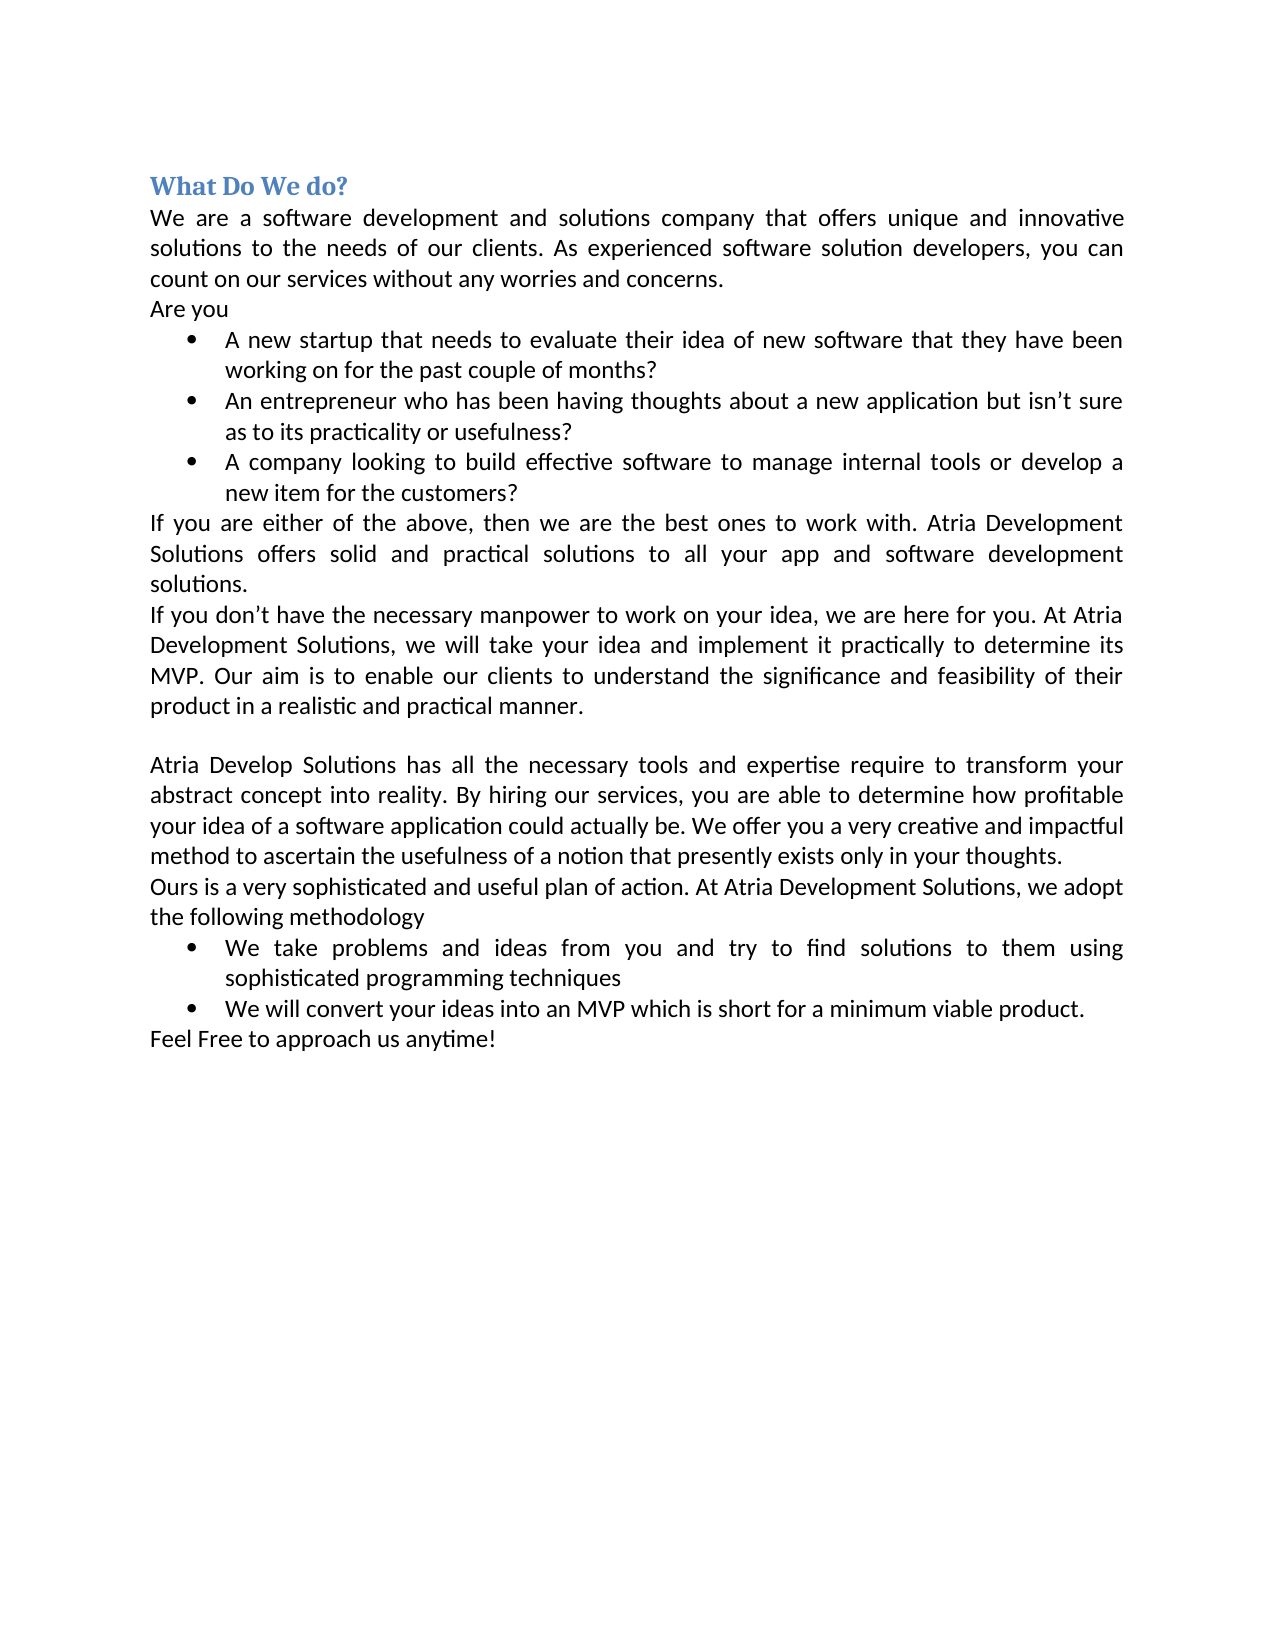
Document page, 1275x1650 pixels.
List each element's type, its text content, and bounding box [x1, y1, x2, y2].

text Ours is a very sophisticated and useful plan of action. At Atria Development Solutions, we adopt the following methodology [150, 871, 1125, 932]
text Feel Free to approach us anytime! [150, 1023, 1125, 1054]
text Are you [150, 293, 1125, 324]
list An entrepreneur who has been having thoughts about a new application but isn’t sure as to its practicality or usefulness? [187, 385, 1125, 446]
text We are a software development and solutions company that offers unique and innovative solutions to the needs of our clients. As experienced software solution developers, you can count on our services without any worries and concerns. [150, 202, 1125, 293]
text If you are either of the above, then we are the best ones to work with. Atria Development Solutions offers solid and practical solutions to all your app and software development solutions. [150, 507, 1125, 599]
subtitle What Do We do? [150, 171, 1125, 202]
list We will convert your ideas into an MVP which is short for a minimum viable product. [187, 993, 1125, 1023]
list A new startup that needs to evaluate their idea of new software that they have been working on for the past couple of months? [187, 324, 1125, 385]
list A company looking to build effective software to manage internal tools or develop a new item for the customers? [187, 446, 1125, 507]
text Atria Develop Solutions has all the necessary tools and expertise require to transform your abstract concept into reality. By hiring our services, you are able to determine how profitable your idea of a software application could actually be. We offer you a very creative and impactful method to ascertain the usefulness of a notion that presently exists only in your thoughts. [150, 749, 1125, 871]
list We take problems and ideas from you and try to find solutions to them using sophisticated programming techniques [187, 932, 1125, 993]
text If you don’t have the necessary manpower to work on your idea, we are here for you. At Atria Development Solutions, we will take your idea and implement it practically to determine its MVP. Our aim is to enable our clients to understand the significance and feasibility of their product in a realistic and practical manner. [150, 599, 1125, 721]
